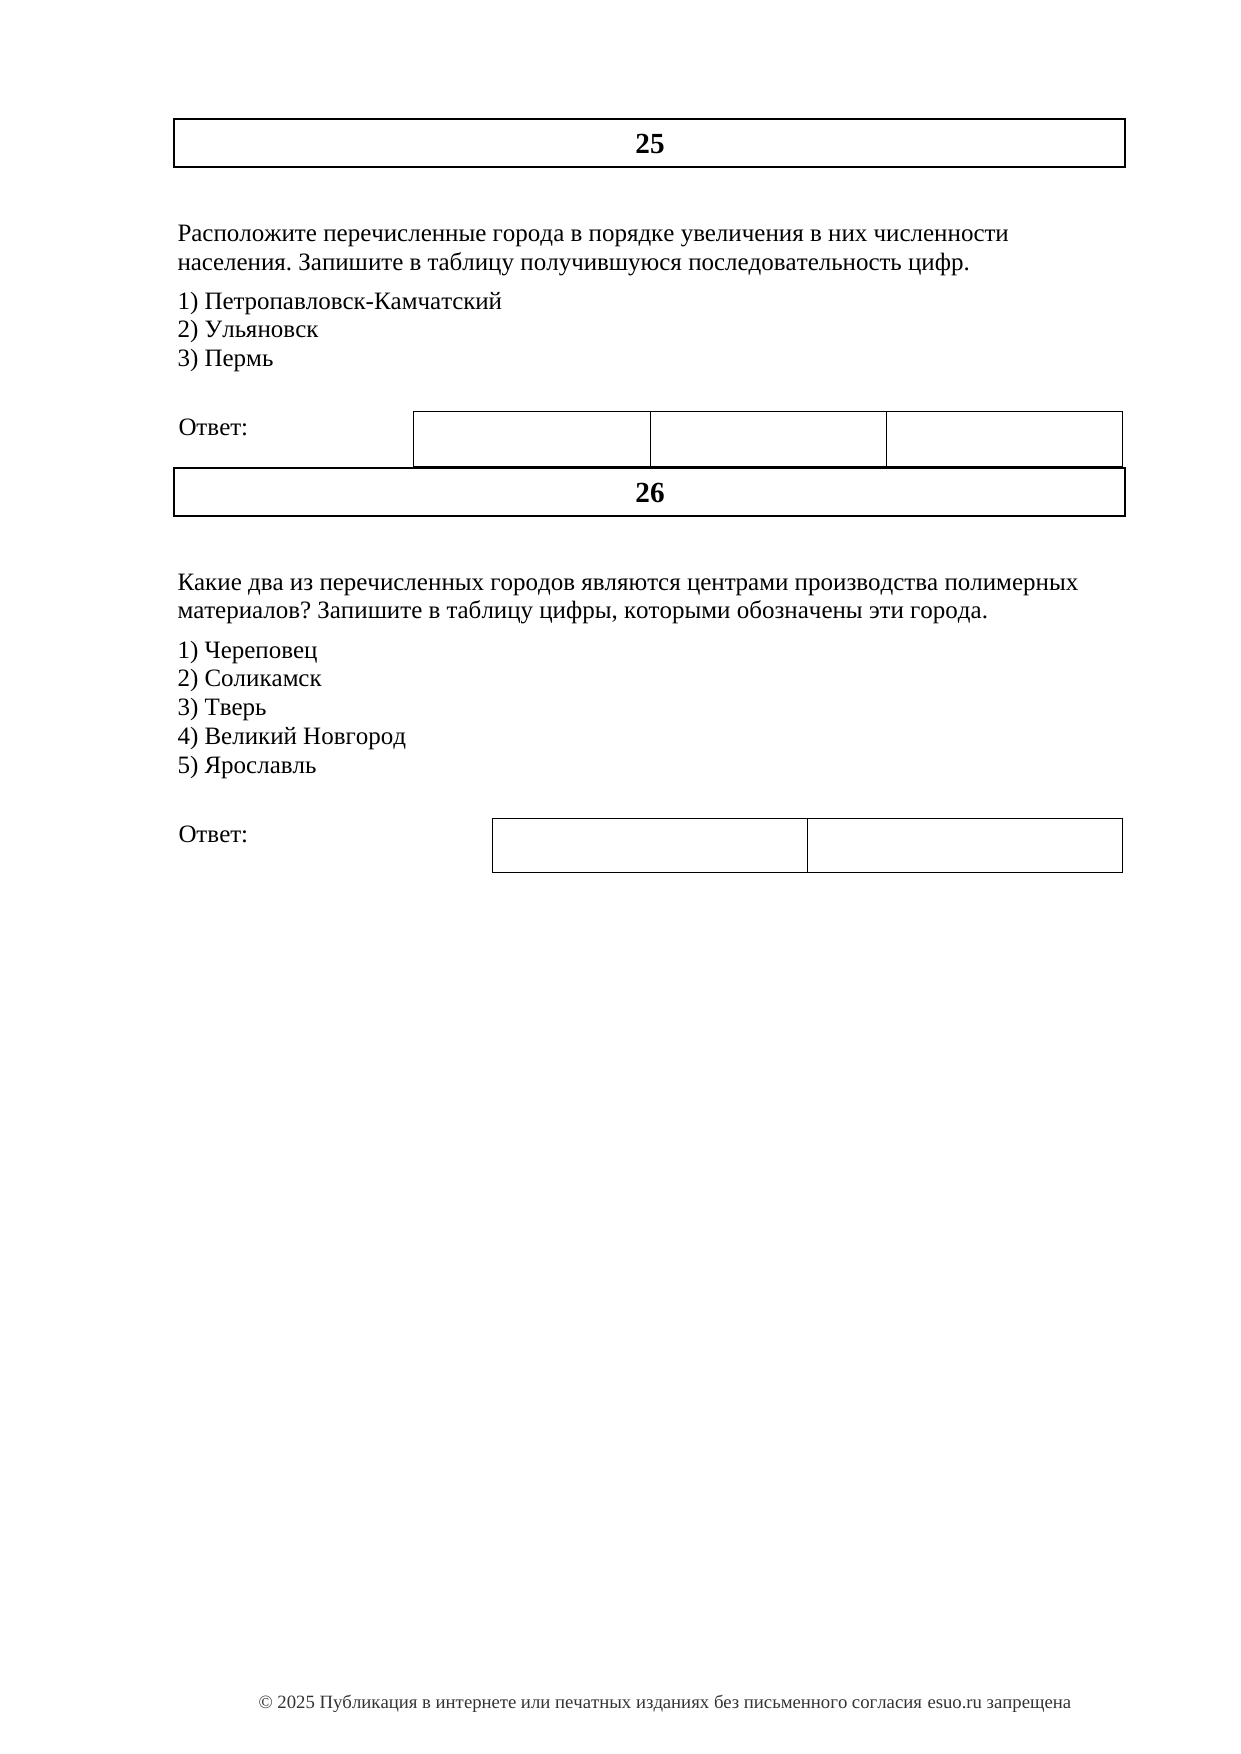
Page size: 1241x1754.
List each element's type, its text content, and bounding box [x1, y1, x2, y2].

table_header [414, 412, 650, 466]
text Какие два из перечисленных городов являются центрами производства полимерных материалов? Запишите в таблицу цифры, которыми обозначены эти города. [177, 567, 1122, 624]
table_header [493, 819, 807, 872]
table_header [808, 819, 1122, 872]
text 1) Петропавловск-Камчатский 2) Ульяновск 3) Пермь [177, 286, 1122, 401]
text Расположите перечисленные города в порядке увеличения в них численности населения. Запишите в таблицу получившуюся последовательность цифр. [177, 218, 1122, 275]
subtitle 26 [175, 469, 1124, 515]
table_header Ответ: [178, 412, 413, 466]
subtitle 25 [175, 120, 1124, 166]
table_header Ответ: [178, 819, 492, 872]
table_header [651, 412, 886, 466]
text 1) Череповец 2) Соликамск 3) Тверь 4) Великий Новгород 5) Ярославль [177, 635, 1122, 807]
table_header [887, 412, 1122, 466]
